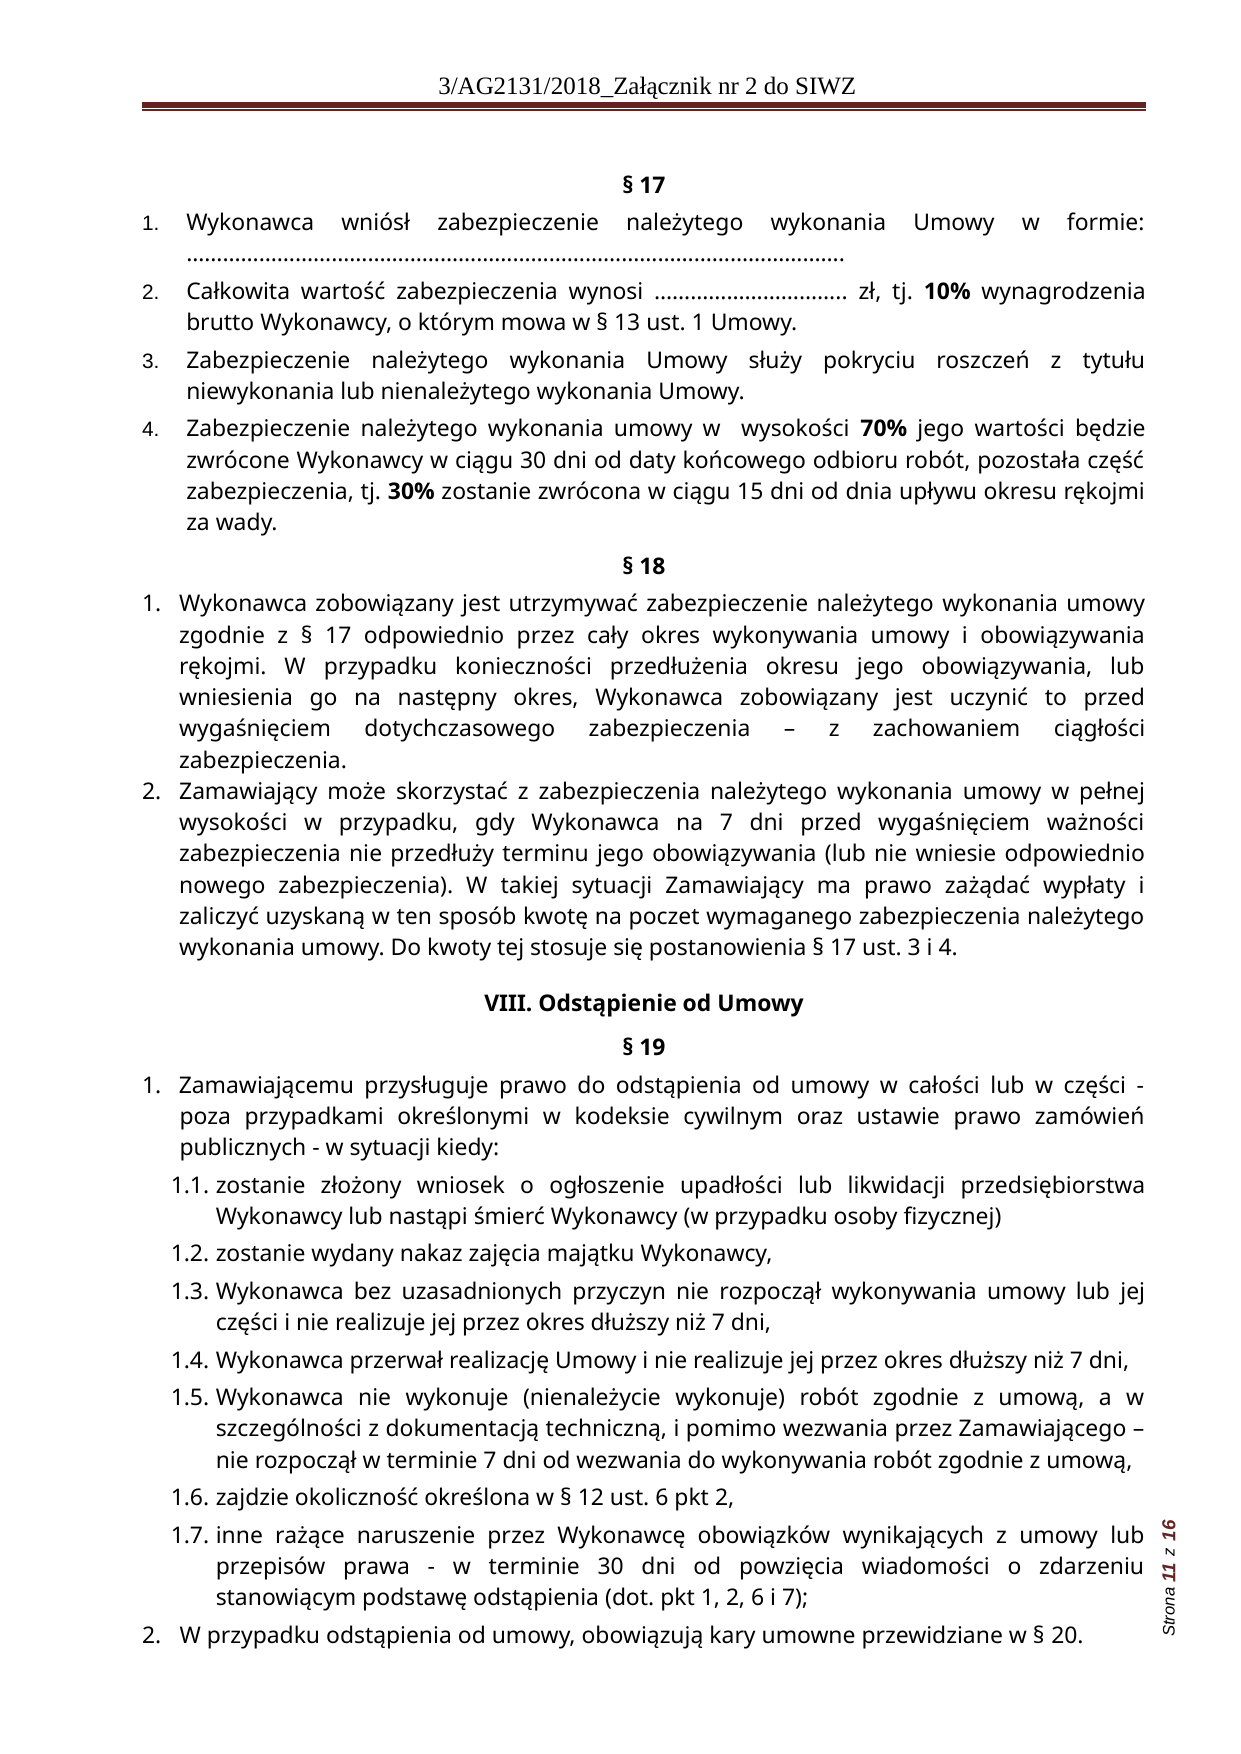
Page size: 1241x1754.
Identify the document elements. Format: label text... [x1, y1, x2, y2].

list Wykonawca przerwał realizację Umowy i nie realizuje jej przez okres dłuższy niż 7 dni, [171, 1343, 1146, 1375]
list Zamawiającemu przysługuje prawo do odstąpienia od umowy w całości lub w części - poza przypadkami określonymi w kodeksie cywilnym oraz ustawie prawo zamówień publicznych - w sytuacji kiedy: [142, 1068, 1146, 1162]
list Wykonawca zobowiązany jest utrzymywać zabezpieczenie należytego wykonania umowy zgodnie z § 17 odpowiednio przez cały okres wykonywania umowy i obowiązywania rękojmi. W przypadku konieczności przedłużenia okresu jego obowiązywania, lub wniesienia go na następny okres, Wykonawca zobowiązany jest uczynić to przed wygaśnięciem dotychczasowego zabezpieczenia – z zachowaniem ciągłości zabezpieczenia. [142, 587, 1146, 775]
list inne rażące naruszenie przez Wykonawcę obowiązków wynikających z umowy lub przepisów prawa - w terminie 30 dni od powzięcia wiadomości o zdarzeniu stanowiącym podstawę odstąpienia (dot. pkt 1, 2, 6 i 7); [171, 1518, 1146, 1612]
text § 19 [142, 1031, 1146, 1062]
list zostanie złożony wniosek o ogłoszenie upadłości lub likwidacji przedsiębiorstwa Wykonawcy lub nastąpi śmierć Wykonawcy (w przypadku osoby fizycznej) [171, 1168, 1146, 1231]
list Zabezpieczenie należytego wykonania Umowy służy pokryciu roszczeń z tytułu niewykonania lub nienależytego wykonania Umowy. [142, 343, 1146, 406]
text § 17 [142, 168, 1146, 200]
list zajdzie okoliczność określona w § 12 ust. 6 pkt 2, [171, 1481, 1146, 1512]
list Wykonawca bez uzasadnionych przyczyn nie rozpoczął wykonywania umowy lub jej części i nie realizuje jej przez okres dłuższy niż 7 dni, [171, 1275, 1146, 1337]
list Całkowita wartość zabezpieczenia wynosi ………………………….. zł, tj. 10% wynagrodzenia brutto Wykonawcy, o którym mowa w § 13 ust. 1 Umowy. [142, 275, 1146, 337]
list Zamawiający może skorzystać z zabezpieczenia należytego wykonania umowy w pełnej wysokości w przypadku, gdy Wykonawca na 7 dni przed wygaśnięciem ważności zabezpieczenia nie przedłuży terminu jego obowiązywania (lub nie wniesie odpowiednio nowego zabezpieczenia). W takiej sytuacji Zamawiający ma prawo zażądać wypłaty i zaliczyć uzyskaną w ten sposób kwotę na poczet wymaganego zabezpieczenia należytego wykonania umowy. Do kwoty tej stosuje się postanowienia § 17 ust. 3 i 4. [142, 775, 1146, 962]
list zostanie wydany nakaz zajęcia majątku Wykonawcy, [171, 1237, 1146, 1268]
list Wykonawca nie wykonuje (nienależycie wykonuje) robót zgodnie z umową, a w szczególności z dokumentacją techniczną, i pomimo wezwania przez Zamawiającego – nie rozpoczął w terminie 7 dni od wezwania do wykonywania robót zgodnie z umową, [171, 1381, 1146, 1475]
list Zabezpieczenie należytego wykonania umowy w wysokości 70% jego wartości będzie zwrócone Wykonawcy w ciągu 30 dni od daty końcowego odbioru robót, pozostała część zabezpieczenia, tj. 30% zostanie zwrócona w ciągu 15 dni od dnia upływu okresu rękojmi za wady. [142, 412, 1146, 537]
list W przypadku odstąpienia od umowy, obowiązują kary umowne przewidziane w § 20. [142, 1618, 1146, 1650]
text § 18 [142, 550, 1146, 581]
list Wykonawca wniósł zabezpieczenie należytego wykonania Umowy w formie: ………………………………………………………………………………………………. [142, 206, 1146, 268]
text VIII. Odstąpienie od Umowy [142, 987, 1146, 1018]
